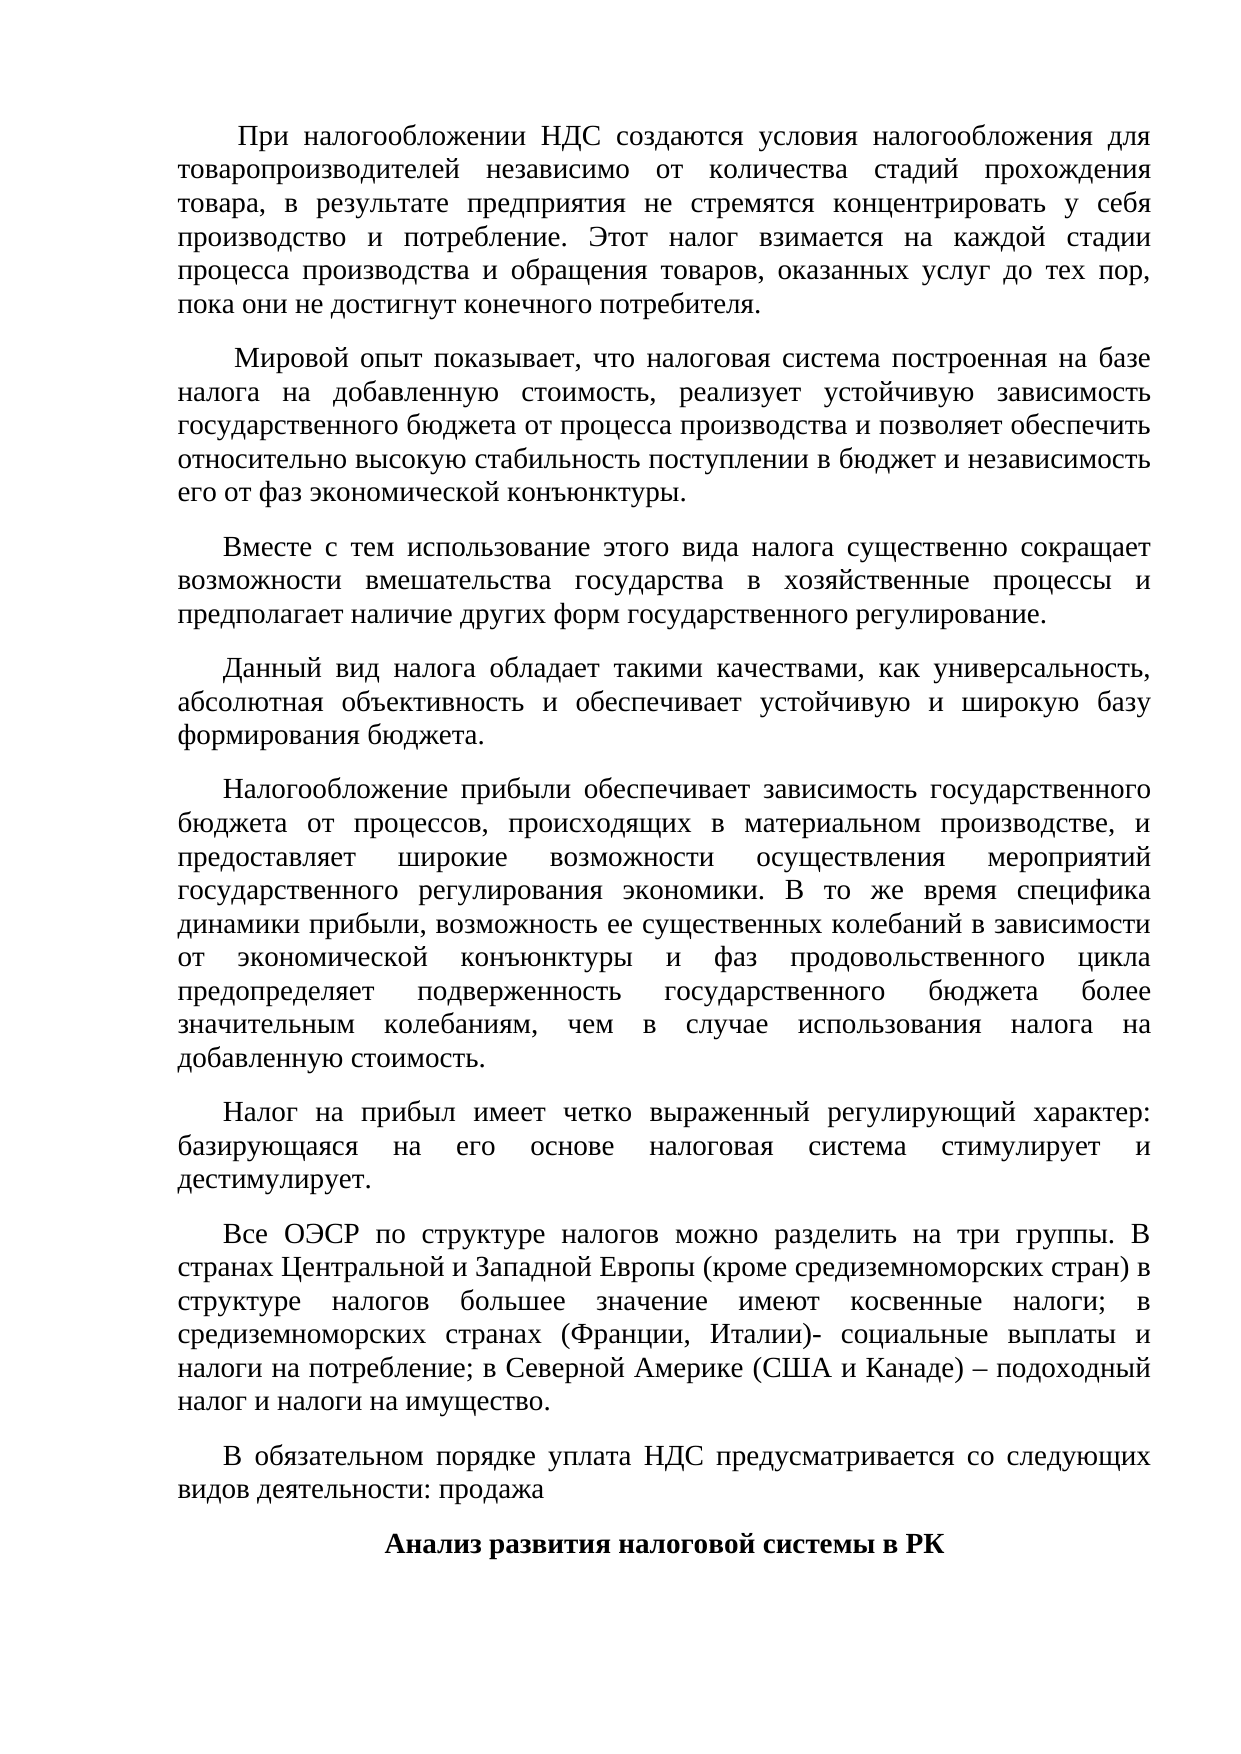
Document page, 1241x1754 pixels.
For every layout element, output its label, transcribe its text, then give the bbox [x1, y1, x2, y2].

text В обязательном порядке уплата НДС предусматривается со следующих видов деятельности: продажа [177, 1438, 1152, 1505]
text Налог на прибыл имеет четко выраженный регулирующий характер: базирующаяся на его основе налоговая система стимулирует и дестимулирует. [177, 1094, 1152, 1195]
text Вместе с тем использование этого вида налога существенно сокращает возможности вмешательства государства в хозяйственные процессы и предполагает наличие других форм государственного регулирование. [177, 529, 1152, 629]
text Данный вид налога обладает такими качествами, как универсальность, абсолютная объективность и обеспечивает устойчивую и широкую базу формирования бюджета. [177, 650, 1152, 751]
text Анализ развития налоговой системы в РК [177, 1526, 1152, 1559]
text Все ОЭСР по структуре налогов можно разделить на три группы. В странах Центральной и Западной Европы (кроме средиземноморских стран) в структуре налогов большее значение имеют косвенные налоги; в средиземноморских странах (Франции, Италии)- социальные выплаты и налоги на потребление; в Северной Америке (США и Канаде) – подоходный налог и налоги на имущество. [177, 1216, 1152, 1417]
text При налогообложении НДС создаются условия налогообложения для товаропроизводителей независимо от количества стадий прохождения товара, в результате предприятия не стремятся концентрировать у себя производство и потребление. Этот налог взимается на каждой стадии процесса производства и обращения товаров, оказанных услуг до тех пор, пока они не достигнут конечного потребителя. [177, 118, 1152, 319]
text Налогообложение прибыли обеспечивает зависимость государственного бюджета от процессов, происходящих в материальном производстве, и предоставляет широкие возможности осуществления мероприятий государственного регулирования экономики. В то же время специфика динамики прибыли, возможность ее существенных колебаний в зависимости от экономической конъюнктуры и фаз продовольственного цикла предопределяет подверженность государственного бюджета более значительным колебаниям, чем в случае использования налога на добавленную стоимость. [177, 772, 1152, 1073]
text Мировой опыт показывает, что налоговая система построенная на базе налога на добавленную стоимость, реализует устойчивую зависимость государственного бюджета от процесса производства и позволяет обеспечить относительно высокую стабильность поступлении в бюджет и независимость его от фаз экономической конъюнктуры. [177, 340, 1152, 508]
